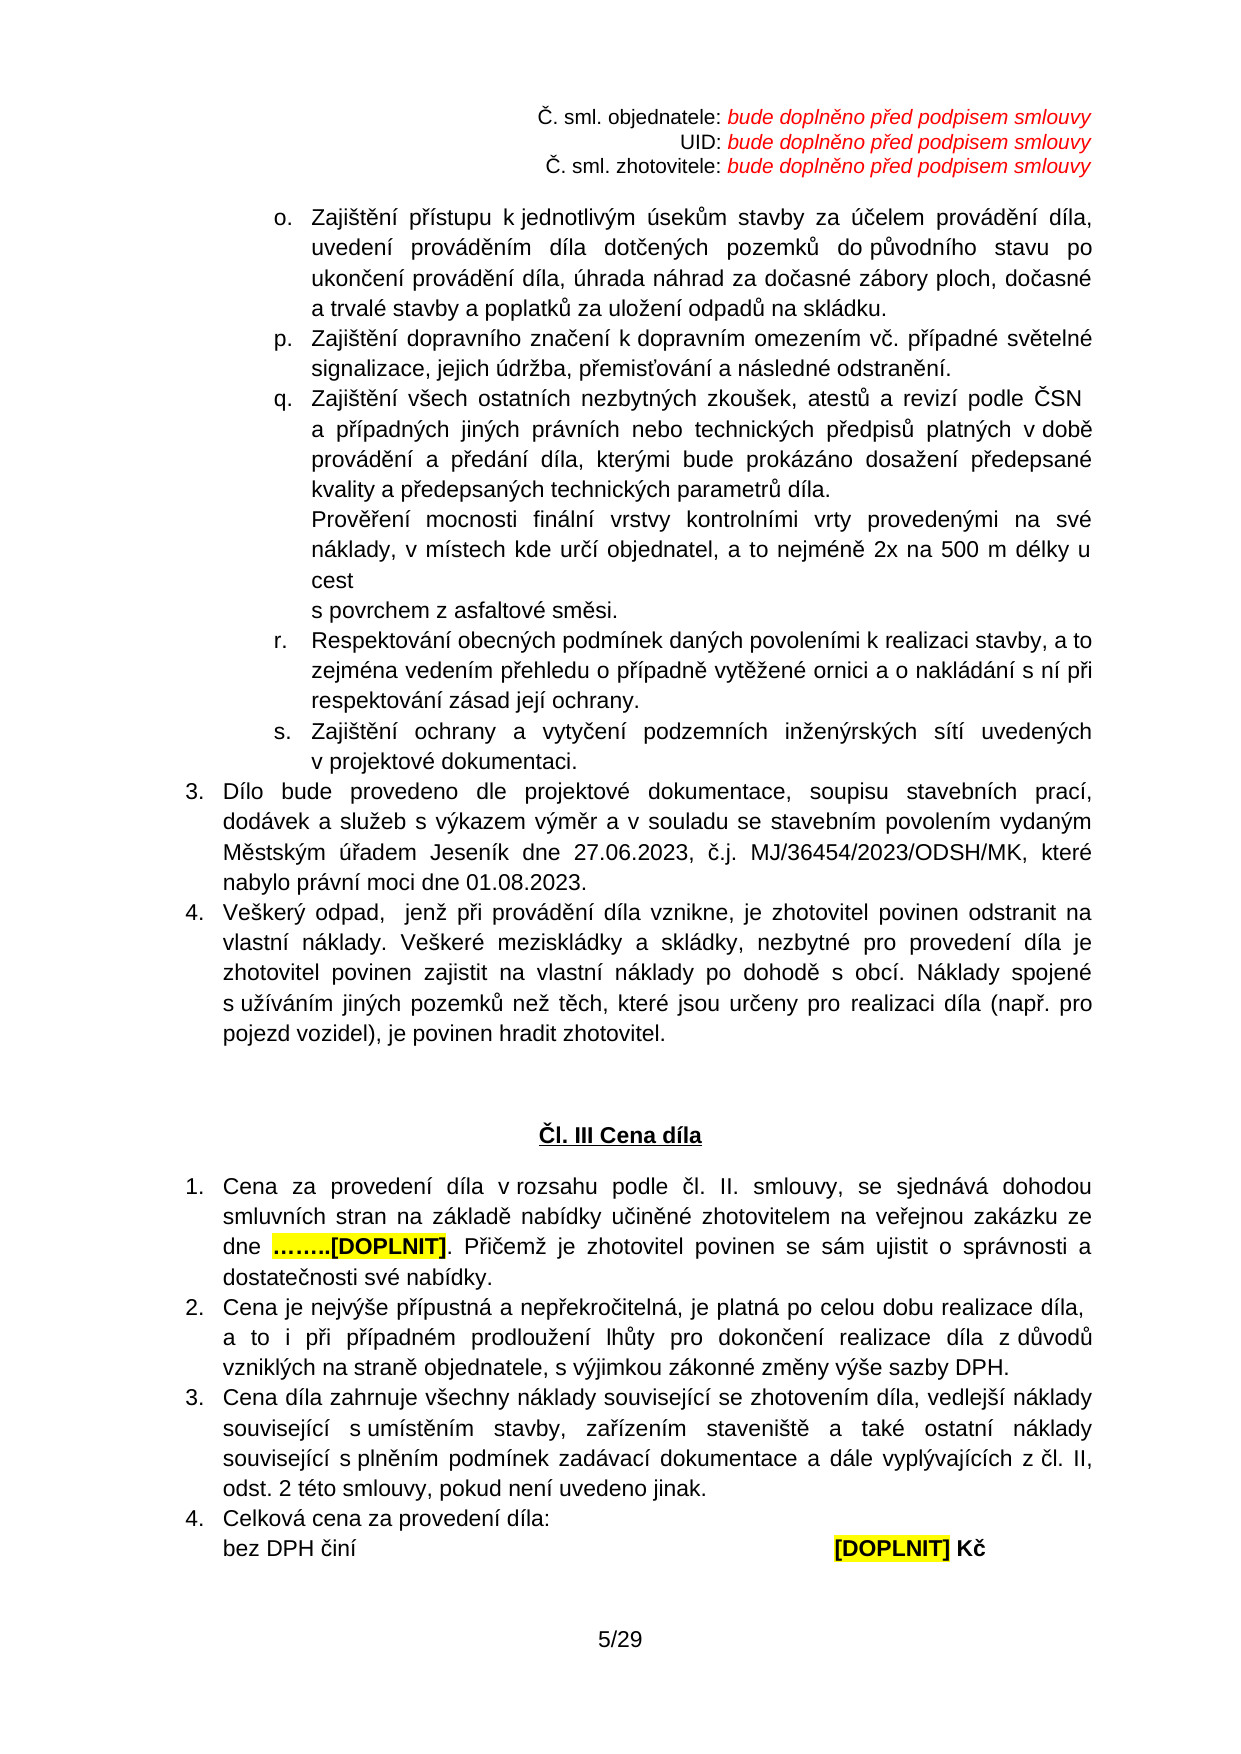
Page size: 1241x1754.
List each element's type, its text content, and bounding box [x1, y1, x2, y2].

list Zajištění přístupu k jednotlivým úsekům stavby za účelem provádění díla, uvedení prováděním díla dotčených pozemků do původního stavu po ukončení provádění díla, úhrada náhrad za dočasné zábory ploch, dočasné a trvalé stavby a poplatků za uložení odpadů na skládku. [274, 204, 1093, 321]
list Dílo bude provedeno dle projektové dokumentace, soupisu stavebních prací, dodávek a služeb s výkazem výměr a v souladu se stavebním povolením vydaným Městským úřadem Jeseník dne 27.06.2023, č.j. MJ/36454/2023/ODSH/MK, které nabylo právní moci dne 01.08.2023. [185, 778, 1093, 895]
list Cena je nejvýše přípustná a nepřekročitelná, je platná po celou dobu realizace díla, a to i při případném prodloužení lhůty pro dokončení realizace díla z důvodů vzniklých na straně objednatele, s výjimkou zákonné změny výše sazby DPH. [185, 1294, 1093, 1380]
list Prověření mocnosti finální vrstvy kontrolními vrty provedenými na své náklady, v místech kde určí objednatel, a to nejméně 2x na 500 m délky u cest s povrchem z asfaltové směsi. [311, 506, 1093, 623]
list Cena za provedení díla v rozsahu podle čl. II. smlouvy, se sjednává dohodou smluvních stran na základě nabídky učiněné zhotovitelem na veřejnou zakázku ze dne ……..[DOPLNIT]. Přičemž je zhotovitel povinen se sám ujistit o správnosti a dostatečnosti své nabídky. [185, 1173, 1093, 1290]
list bez DPH činí [DOPLNIT] Kč [223, 1535, 834, 1562]
list Zajištění ochrany a vytyčení podzemních inženýrských sítí uvedených v projektové dokumentaci. [274, 718, 1093, 774]
list Zajištění všech ostatních nezbytných zkoušek, atestů a revizí podle ČSN a případných jiných právních nebo technických předpisů platných v době provádění a předání díla, kterými bude prokázáno dosažení předepsané kvality a předepsaných technických parametrů díla. [274, 385, 1093, 502]
text Čl. III Cena díla [148, 1122, 1093, 1148]
list Veškerý odpad, jenž při provádění díla vznikne, je zhotovitel povinen odstranit na vlastní náklady. Veškeré meziskládky a skládky, nezbytné pro provedení díla je zhotovitel povinen zajistit na vlastní náklady po dohodě s obcí. Náklady spojené s užíváním jiných pozemků než těch, které jsou určeny pro realizaci díla (např. pro pojezd vozidel), je povinen hradit zhotovitel. [185, 899, 1093, 1046]
list Respektování obecných podmínek daných povoleními k realizaci stavby, a to zejména vedením přehledu o případně vytěžené ornici a o nakládání s ní při respektování zásad její ochrany. [274, 627, 1093, 714]
list Zajištění dopravního značení k dopravním omezením vč. případné světelné signalizace, jejich údržba, přemisťování a následné odstranění. [274, 325, 1093, 381]
list Cena díla zahrnuje všechny náklady související se zhotovením díla, vedlejší náklady související s umístěním stavby, zařízením staveniště a také ostatní náklady související s plněním podmínek zadávací dokumentace a dále vyplývajících z čl. II, odst. 2 této smlouvy, pokud není uvedeno jinak. [185, 1384, 1093, 1501]
list Celková cena za provedení díla: [185, 1505, 1093, 1531]
list bez DPH činí [DOPLNIT] Kč [950, 1535, 1093, 1562]
